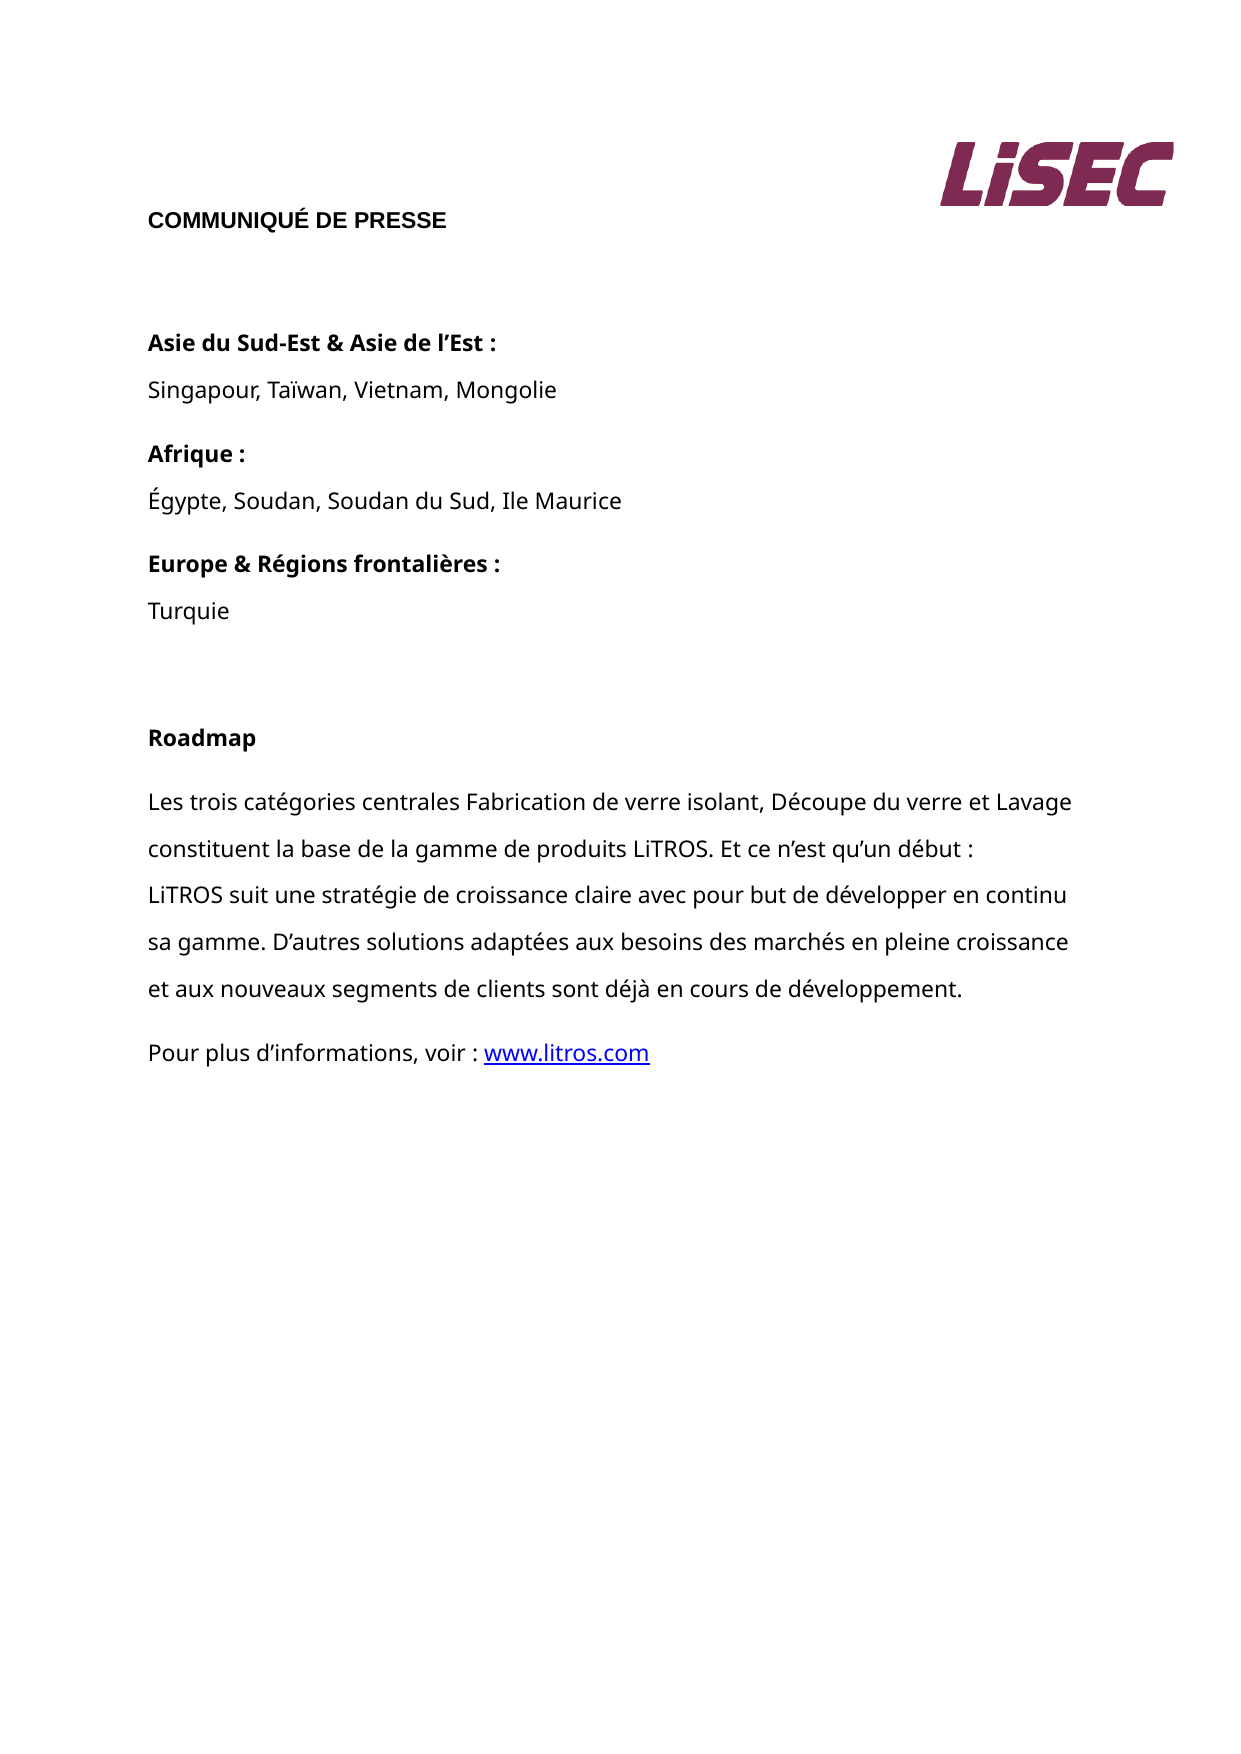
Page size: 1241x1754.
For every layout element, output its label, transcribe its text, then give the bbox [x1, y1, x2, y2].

text Afrique : Égypte, Soudan, Soudan du Sud, Ile Maurice [148, 438, 1093, 516]
text Asie du Sud-Est & Asie de l’Est : Singapour, Taïwan, Vietnam, Mongolie [148, 327, 1093, 406]
text Pour plus d’informations, voir : www.litros.com [148, 1037, 1093, 1068]
text Roadmap [148, 722, 1093, 753]
text Europe & Régions frontalières : Turquie [148, 548, 1093, 626]
picture [939, 142, 1173, 205]
text Les trois catégories centrales Fabrication de verre isolant, Découpe du verre et Lavage constituent la base de la gamme de produits LiTROS. Et ce n’est qu’un début : LiTROS suit une stratégie de croissance claire avec pour but de développer en continu sa gamme. D’autres solutions adaptées aux besoins des marchés en pleine croissance et aux nouveaux segments de clients sont déjà en cours de développement. [148, 786, 1093, 1004]
